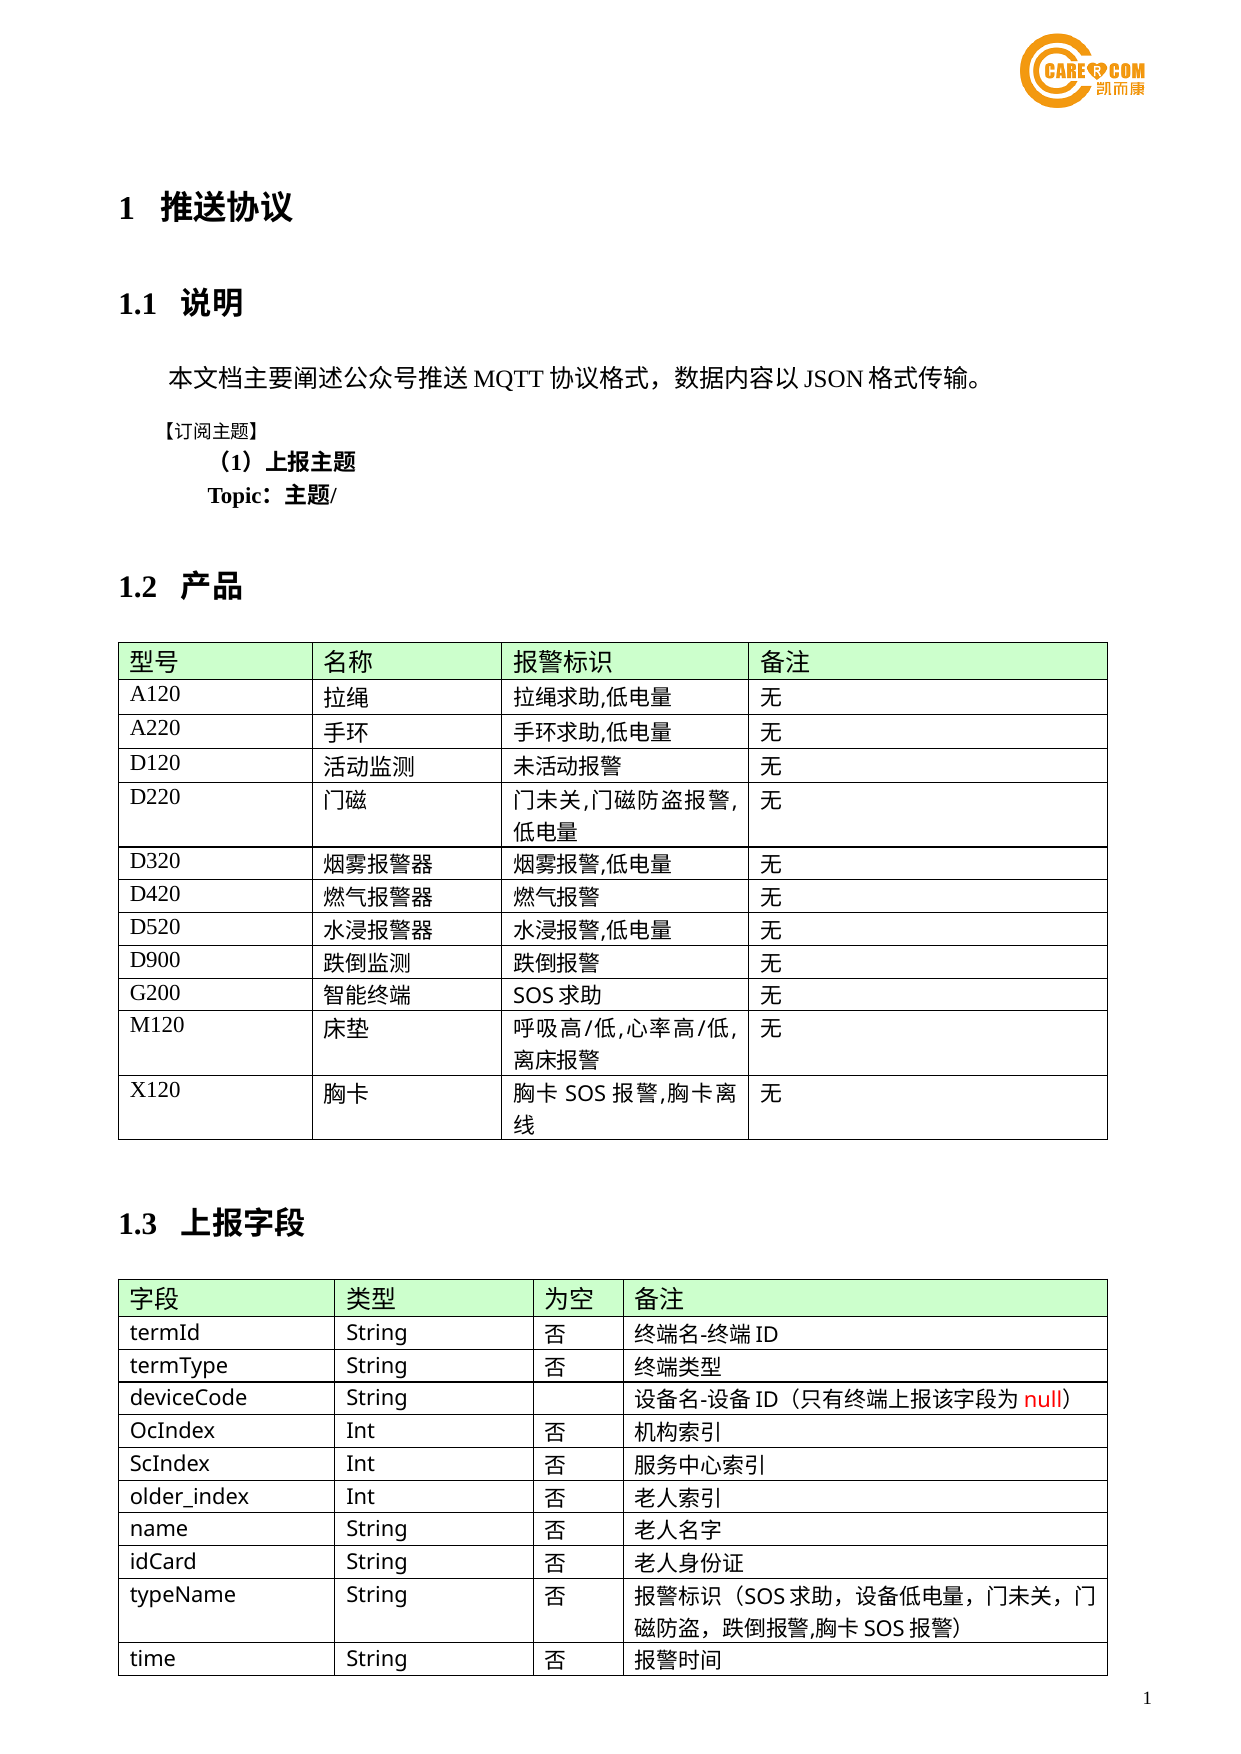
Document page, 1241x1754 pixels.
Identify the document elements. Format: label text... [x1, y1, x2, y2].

table_cell 无 [749, 880, 1107, 912]
table_cell 床垫 [313, 1011, 501, 1075]
subtitle 推送协议 [118, 181, 1152, 229]
table_cell String [335, 1317, 533, 1349]
table_header 型号 [119, 643, 312, 679]
table_cell 否 [534, 1448, 623, 1479]
table_cell 否 [534, 1579, 623, 1642]
table_cell 拉绳 [313, 680, 501, 713]
table_cell SOS求助 [502, 979, 748, 1010]
table_cell 呼吸高/低,心率高/低,离床报警 [502, 1011, 748, 1075]
table_cell D220 [119, 783, 312, 846]
table_cell String [335, 1546, 533, 1578]
table_cell 无 [749, 783, 1107, 846]
table_cell M120 [119, 1011, 312, 1075]
table_cell 无 [749, 913, 1107, 945]
table_cell 无 [749, 979, 1107, 1010]
table_header 备注 [624, 1280, 1107, 1316]
table_cell 手环 [313, 715, 501, 748]
table_cell 水浸报警,低电量 [502, 913, 748, 945]
table_cell 门未关,门磁防盗报警,低电量 [502, 783, 748, 846]
table_cell 无 [749, 749, 1107, 782]
table_cell 智能终端 [313, 979, 501, 1010]
table_cell String [335, 1643, 533, 1675]
table_cell typeName [119, 1579, 334, 1642]
subtitle 上报字段 [118, 1198, 1152, 1243]
table_cell 胸卡 [313, 1076, 501, 1139]
table_cell D520 [119, 913, 312, 945]
table_cell 未活动报警 [502, 749, 748, 782]
table_cell 燃气报警 [502, 880, 748, 912]
table_cell 跌倒监测 [313, 946, 501, 977]
table_cell 否 [534, 1481, 623, 1512]
table_cell 老人索引 [624, 1481, 1107, 1512]
table_cell 跌倒报警 [502, 946, 748, 977]
table_cell [534, 1383, 623, 1414]
table_cell 无 [749, 1011, 1107, 1075]
table_cell D320 [119, 848, 312, 879]
table_header 为空 [534, 1280, 623, 1316]
table_cell A120 [119, 680, 312, 713]
table_cell 否 [534, 1415, 623, 1447]
text 本文档主要阐述公众号推送MQTT协议格式，数据内容以JSON格式传输。 [118, 359, 1152, 395]
subtitle 说明 [118, 278, 1152, 324]
table_cell 门磁 [313, 783, 501, 846]
text 【订阅主题】 [118, 417, 1152, 444]
table_cell 无 [749, 680, 1107, 713]
table_cell Int [335, 1481, 533, 1512]
text Topic：主题/ [207, 477, 1152, 510]
table_cell 终端名-终端ID [624, 1317, 1107, 1349]
table_cell name [119, 1513, 334, 1545]
table_cell 否 [534, 1513, 623, 1545]
table_cell String [335, 1513, 533, 1545]
table_cell 设备名-设备ID（只有终端上报该字段为null） [624, 1383, 1107, 1414]
table_header 类型 [335, 1280, 533, 1316]
table_cell 机构索引 [624, 1415, 1107, 1447]
table_cell termType [119, 1350, 334, 1381]
table_cell Int [335, 1415, 533, 1447]
subtitle 产品 [118, 562, 1152, 607]
table_cell ScIndex [119, 1448, 334, 1479]
table_cell 无 [749, 946, 1107, 977]
table_cell String [335, 1579, 533, 1642]
table_cell OcIndex [119, 1415, 334, 1447]
table_cell 活动监测 [313, 749, 501, 782]
table_cell termId [119, 1317, 334, 1349]
table_header 名称 [313, 643, 501, 679]
table_cell deviceCode [119, 1383, 334, 1414]
table_cell older_index [119, 1481, 334, 1512]
table_cell 无 [749, 848, 1107, 879]
table_cell Int [335, 1448, 533, 1479]
table_cell A220 [119, 715, 312, 748]
table_cell 终端类型 [624, 1350, 1107, 1381]
table_header 备注 [749, 643, 1107, 679]
table_cell D120 [119, 749, 312, 782]
table_header 字段 [119, 1280, 334, 1316]
table_cell 老人名字 [624, 1513, 1107, 1545]
table_cell 否 [534, 1350, 623, 1381]
table_cell X120 [119, 1076, 312, 1139]
table_cell 烟雾报警,低电量 [502, 848, 748, 879]
table_cell D900 [119, 946, 312, 977]
table_cell 服务中心索引 [624, 1448, 1107, 1479]
text （1）上报主题 [207, 444, 1152, 477]
table_cell 拉绳求助,低电量 [502, 680, 748, 713]
table_header 报警标识 [502, 643, 748, 679]
table_cell 报警时间 [624, 1643, 1107, 1675]
table_cell 否 [534, 1317, 623, 1349]
table_cell 无 [749, 1076, 1107, 1139]
table_cell G200 [119, 979, 312, 1010]
table_cell 烟雾报警器 [313, 848, 501, 879]
table_cell 水浸报警器 [313, 913, 501, 945]
table_cell 否 [534, 1546, 623, 1578]
table_cell D420 [119, 880, 312, 912]
picture [1010, 32, 1152, 109]
table_cell 无 [749, 715, 1107, 748]
table_cell 燃气报警器 [313, 880, 501, 912]
table_cell 胸卡SOS报警,胸卡离线 [502, 1076, 748, 1139]
table_cell 报警标识（SOS求助，设备低电量，门未关，门磁防盗，跌倒报警,胸卡SOS报警） [624, 1579, 1107, 1642]
table_cell String [335, 1383, 533, 1414]
table_cell 手环求助,低电量 [502, 715, 748, 748]
table_cell idCard [119, 1546, 334, 1578]
table_cell 老人身份证 [624, 1546, 1107, 1578]
table_cell 否 [534, 1643, 623, 1675]
table_cell String [335, 1350, 533, 1381]
table_cell time [119, 1643, 334, 1675]
